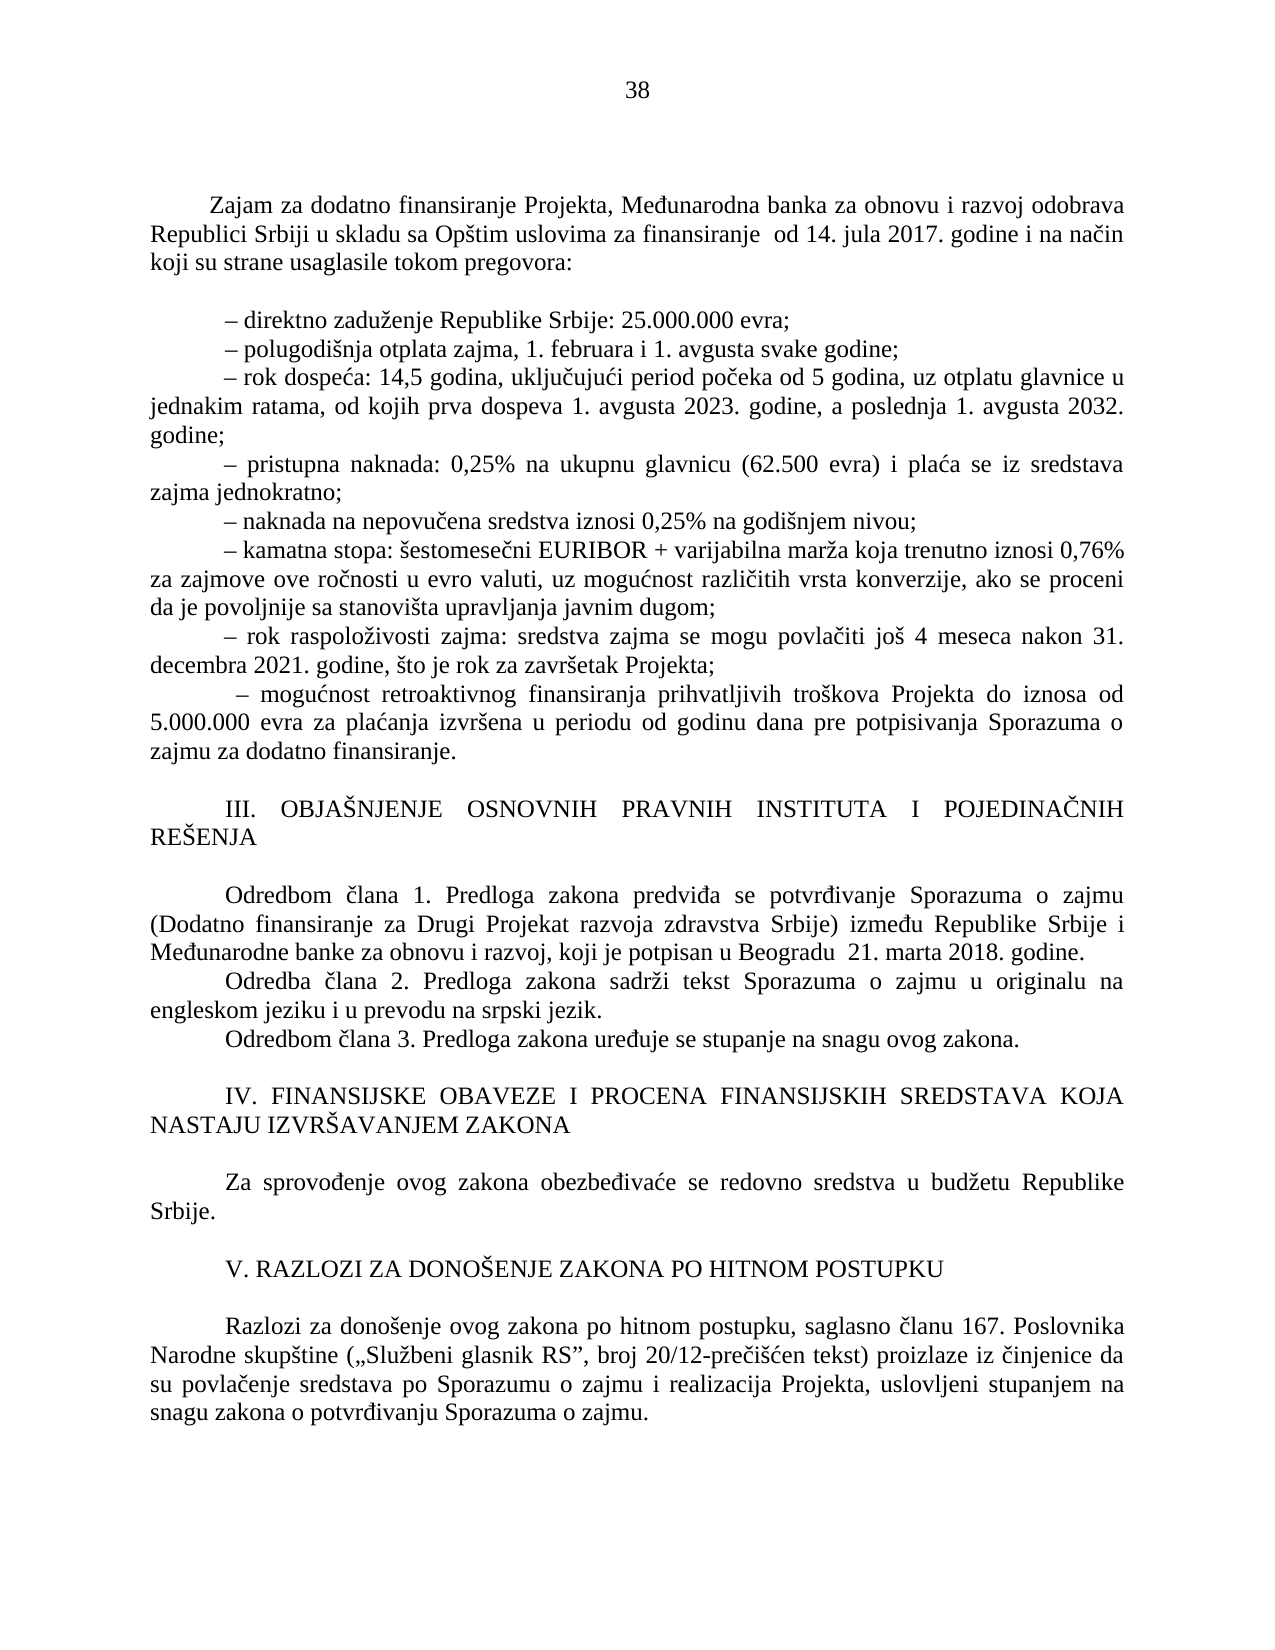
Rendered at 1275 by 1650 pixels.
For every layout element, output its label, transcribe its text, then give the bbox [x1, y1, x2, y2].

text Razlozi za donošenje ovog zakona po hitnom postupku, saglasno članu 167. Poslovnika Narodne skupštine („Službeni glasnik RS”, broj 20/12-prečišćen tekst) proizlaze iz činjenice da su povlačenje sredstava po Sporazumu o zajmu i realizacija Projekta, uslovljeni stupanjem na snagu zakona o potvrđivanju Sporazuma o zajmu. [150, 1311, 1125, 1426]
text – rok raspoloživosti zajma: sredstva zajma se mogu povlačiti još 4 meseca nakon 31. decembra 2021. godine, što je rok za završetak Projekta; [150, 621, 1125, 679]
text V. RAZLOZI ZA DONOŠENJE ZAKONA PO HITNOM POSTUPKU [150, 1254, 1125, 1282]
text III. OBJAŠNJENJE OSNOVNIH PRAVNIH INSTITUTA I POJEDINAČNIH REŠENJA [150, 794, 1125, 851]
text – mogućnost retroaktivnog finansiranja prihvatljivih troškova Projekta do iznosa od 5.000.000 evra za plaćanja izvršena u periodu od godinu dana pre potpisivanja Sporazuma o zajmu za dodatno finansiranje. [150, 679, 1125, 765]
text – naknada na nepovučena sredstva iznosi 0,25% na godišnjem nivou; [150, 506, 1125, 535]
text – rok dospeća: 14,5 godina, uključujući period počeka od 5 godina, uz otplatu glavnice u jednakim ratama, od kojih prva dospeva 1. avgusta 2023. godine, a poslednja 1. avgusta 2032. godine; [150, 362, 1125, 449]
text – pristupna naknada: 0,25% na ukupnu glavnicu (62.500 evra) i plaća se iz sredstava zajma jednokratno; [150, 449, 1125, 506]
text Odredbom člana 1. Predloga zakona predviđa se potvrđivanje Sporazuma o zajmu (Dodatno finansiranje za Drugi Projekat razvoja zdravstva Srbije) između Republike Srbije i Međunarodne banke za obnovu i razvoj, koji je potpisan u Beogradu 21. marta 2018. godine. [150, 880, 1125, 966]
text – polugodišnja otplata zajma, 1. februara i 1. avgusta svake godine; [150, 334, 1125, 362]
text – direktno zaduženje Republike Srbije: 25.000.000 evra; [150, 305, 1125, 334]
text Odredba člana 2. Predloga zakona sadrži tekst Sporazuma o zajmu u originalu na engleskom jeziku i u prevodu na srpski jezik. [150, 966, 1125, 1024]
text Zajam za dodatno finansiranje Projekta, Međunarodna banka za obnovu i razvoj odobrava Republici Srbiji u skladu sa Opštim uslovima za finansiranje od 14. jula 2017. godine i na način koji su strane usaglasile tokom pregovora: [150, 190, 1125, 276]
text Za sprovođenje ovog zakona obezbeđivaće se redovno sredstva u budžetu Republike Srbije. [150, 1167, 1125, 1225]
text IV. FINANSIJSKE OBAVEZE I PROCENA FINANSIJSKIH SREDSTAVA KOJA NASTAJU IZVRŠAVANJEM ZAKONA [150, 1081, 1125, 1139]
text – kamatna stopa: šestomesečni EURIBOR + varijabilna marža koja trenutno iznosi 0,76% za zajmove ove ročnosti u evro valuti, uz mogućnost različitih vrsta konverzije, ako se proceni da je povoljnije sa stanovišta upravljanja javnim dugom; [150, 535, 1125, 621]
text Odredbom člana 3. Predloga zakona uređuje se stupanje na snagu ovog zakona. [150, 1024, 1125, 1052]
